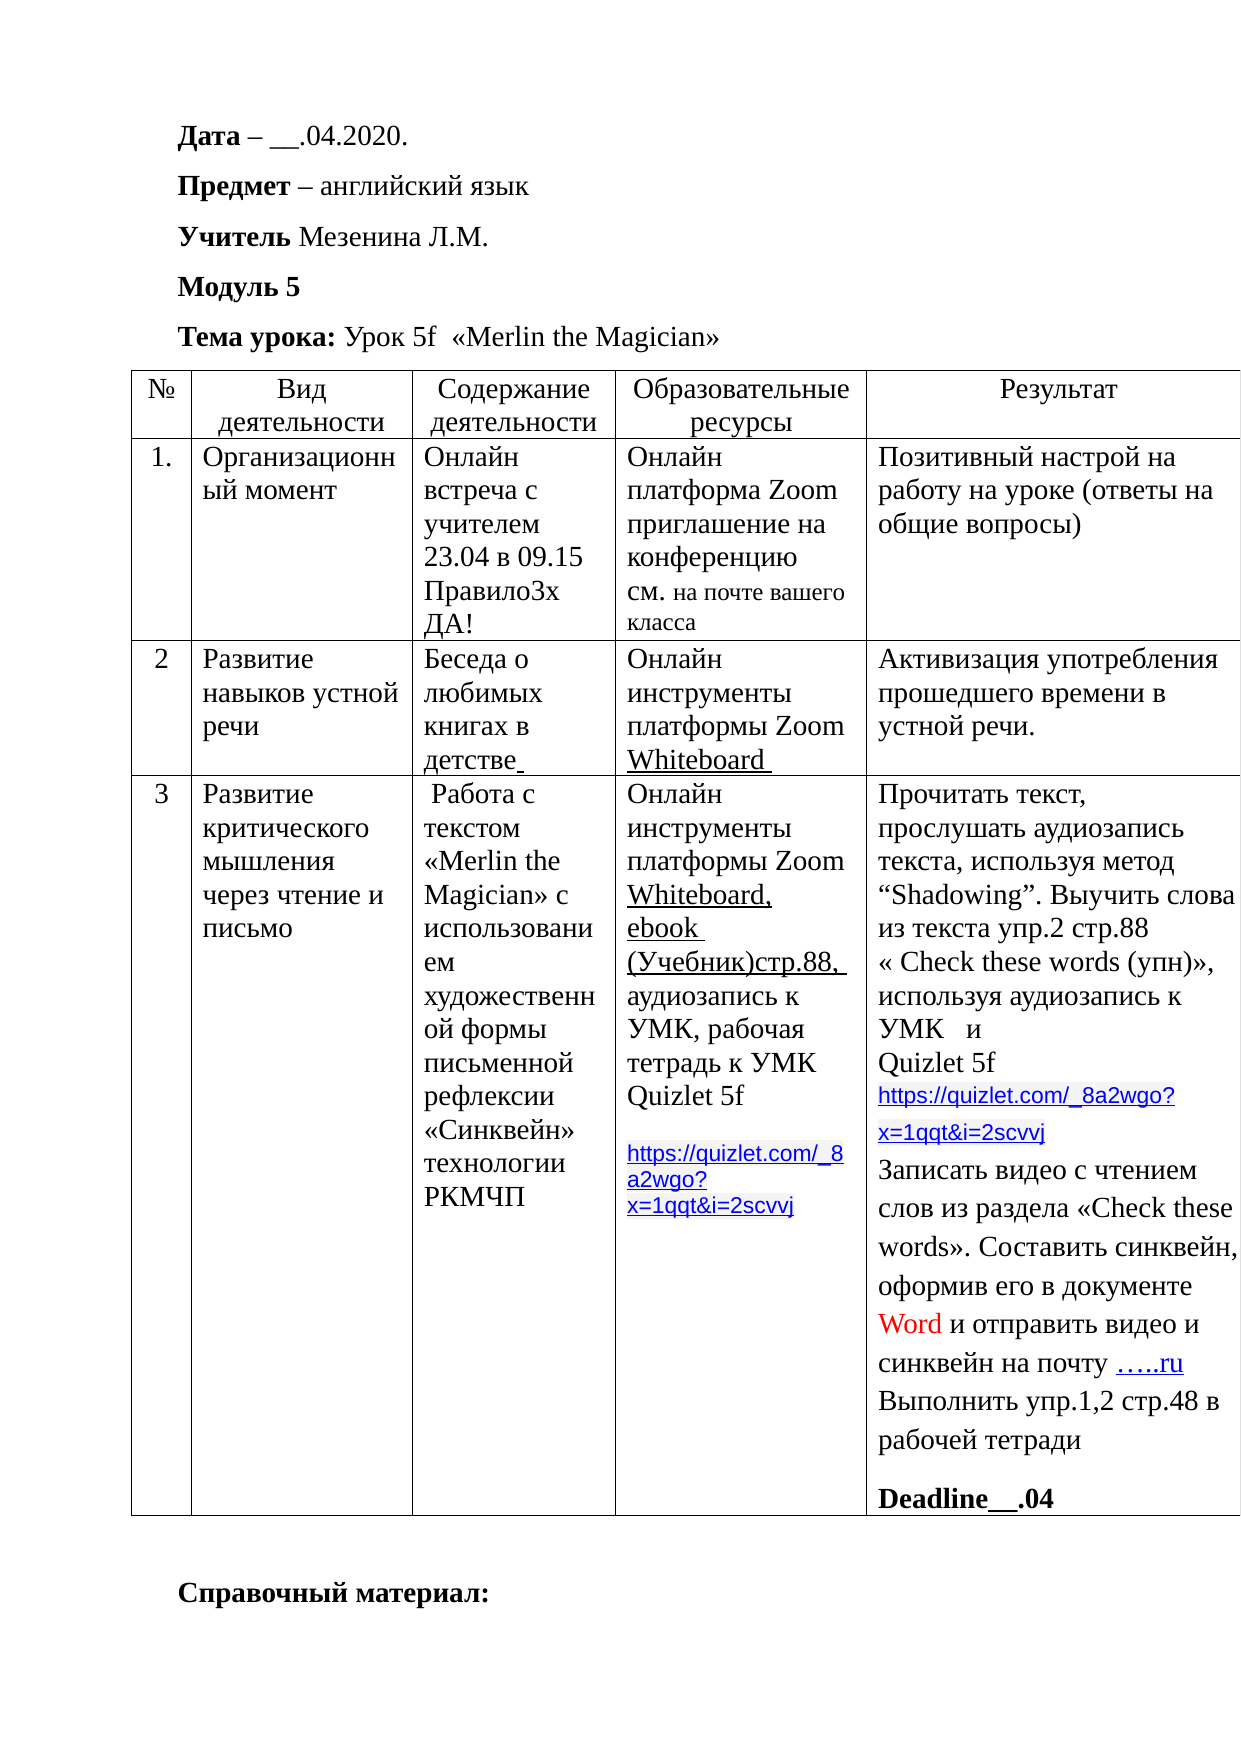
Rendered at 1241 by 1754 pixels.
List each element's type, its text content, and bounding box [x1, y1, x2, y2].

table_cell Онлайн встреча с учителем 23.04 в 09.15 Правило3х ДА! [413, 439, 615, 640]
table_header Содержание деятельности [413, 371, 615, 438]
text Учитель Мезенина Л.М. [177, 219, 1152, 252]
table_cell Работа с текстом «Merlin the Magician» с использованием художественной формы письменной рефлексии «Синквейн» технологии РКМЧП [413, 776, 615, 1515]
table_cell Развитие критического мышления через чтение и письмо [192, 776, 412, 1515]
table_cell Онлайн инструменты платформы Zoom Whiteboard [616, 641, 866, 775]
table_header Вид деятельности [192, 371, 412, 438]
text Дата – __.04.2020. [177, 118, 1152, 152]
table_cell 1. [132, 439, 191, 640]
table_cell 3 [132, 776, 191, 1515]
table_cell 2 [132, 641, 191, 775]
table_header Образовательные ресурсы [616, 371, 866, 438]
table_cell Организационный момент [192, 439, 412, 640]
text Модуль 5 [177, 269, 1152, 303]
text Тема урока: Урок 5f «Merlin the Magician» [177, 319, 1152, 353]
table_cell Прочитать текст, прослушать аудиозапись текста, используя метод “Shadowing”. Выучить слова из текста упр.2 стр.88 « Сheck these words (упн)», используя аудиозапись к УМК и Quizlet 5f https://quizlet.com/_8a2wgo?x=1qqt&i=2scvvj Записать видео с чтением слов из раздела «Сheck these words». Составить синквейн, оформив его в документе Word и отправить видео и синквейн на почту …..ru Выполнить упр.1,2 стр.48 в рабочей тетради Deadline__.04 [867, 776, 1240, 1515]
table_header Результат [867, 371, 1240, 438]
table_cell Позитивный настрой на работу на уроке (ответы на общие вопросы) [867, 439, 1240, 640]
text Предмет – английский язык [177, 168, 1152, 202]
table_header № [132, 371, 191, 438]
table_cell Онлайн платформа Zoom приглашение на конференцию см. на почте вашего класса [616, 439, 866, 640]
table_cell Развитие навыков устной речи [192, 641, 412, 775]
table_cell Беседа о любимых книгах в детстве [413, 641, 615, 775]
text Справочный материал: [177, 1575, 1152, 1609]
table_cell Активизация употребления прошедшего времени в устной речи. [867, 641, 1240, 775]
table_cell Онлайн инструменты платформы Zoom Whiteboard, ebook (Учебник)стр.88, аудиозапись к УМК, рабочая тетрадь к УМК Quizlet 5f https://quizlet.com/_8a2wgo?x=1qqt&i=2scvvj [616, 776, 866, 1515]
